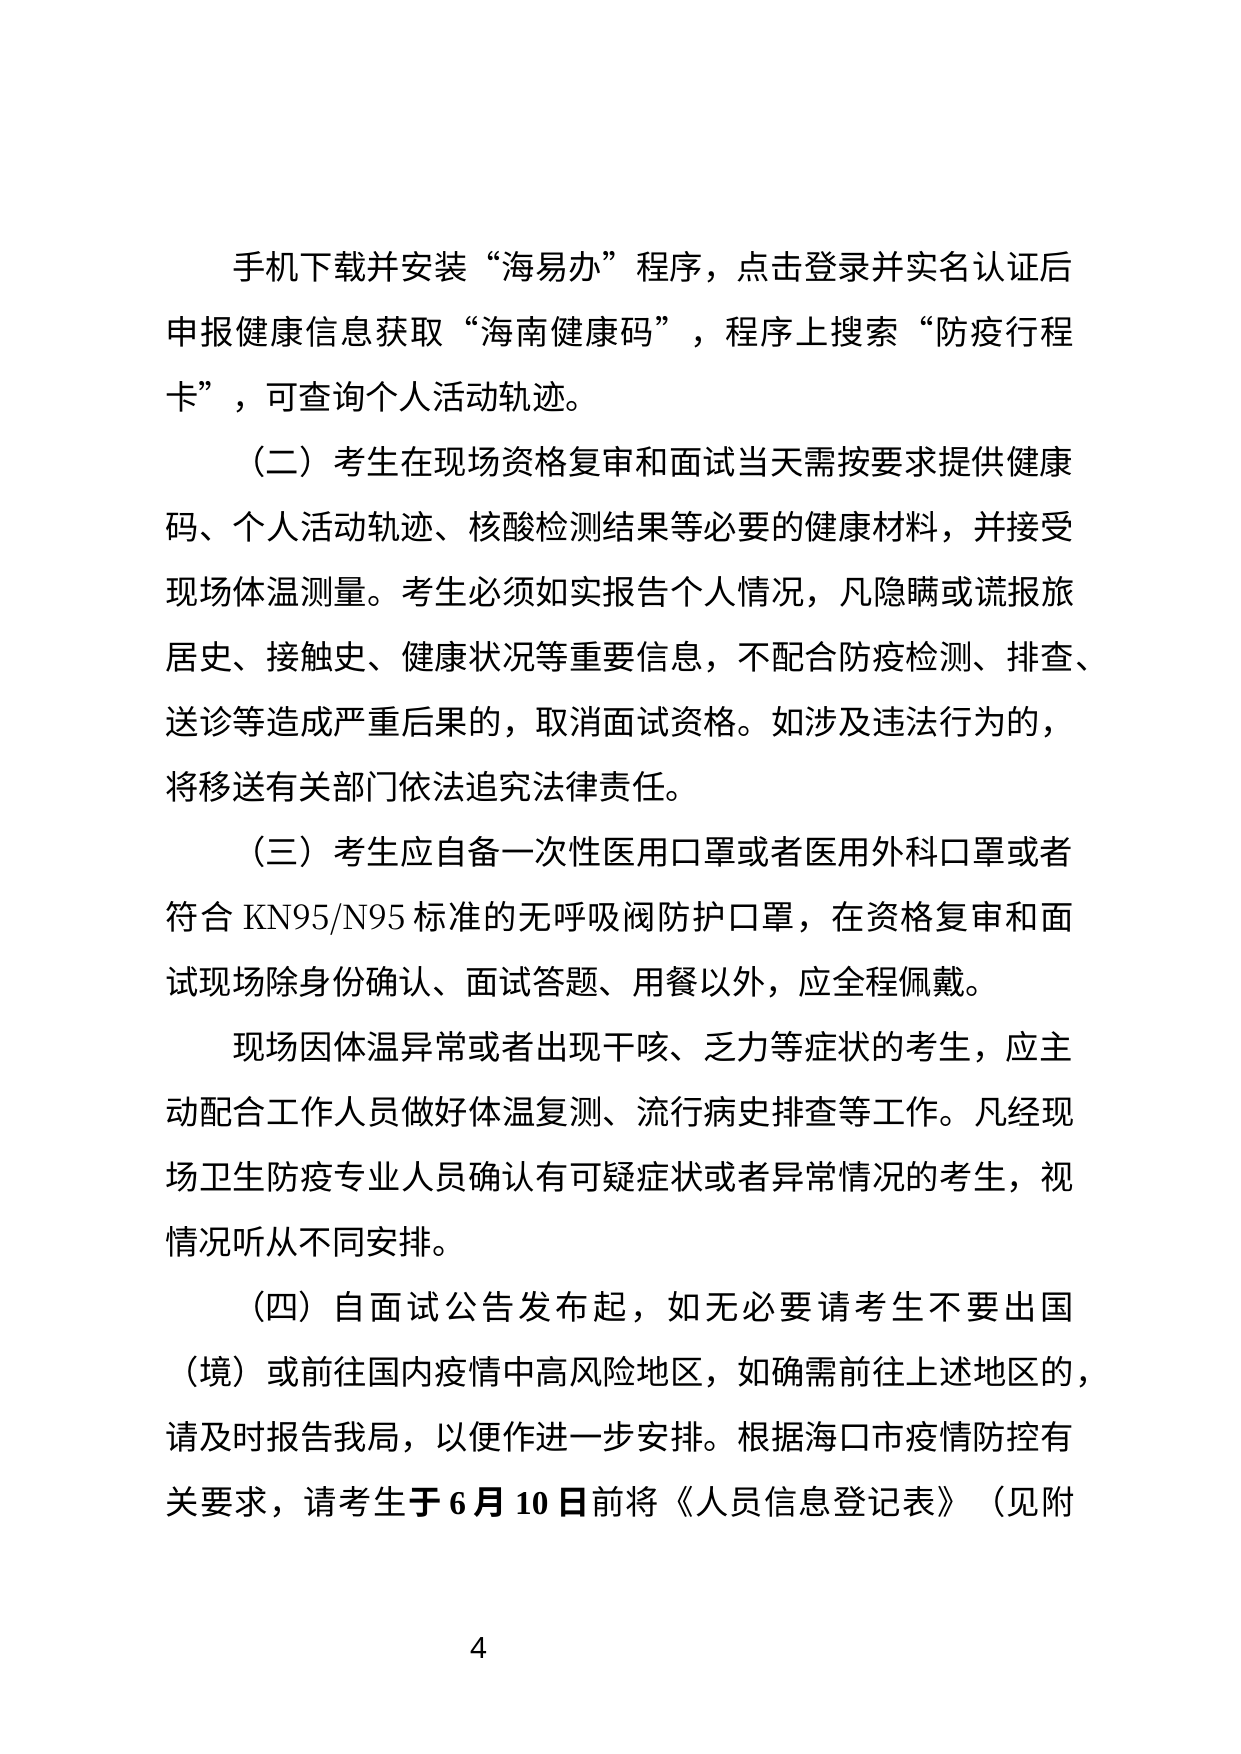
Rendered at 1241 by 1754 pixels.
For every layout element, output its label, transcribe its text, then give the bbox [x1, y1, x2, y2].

text （三）考生应自备一次性医用口罩或者医用外科口罩或者符合KN95/N95标准的无呼吸阀防护口罩，在资格复审和面试现场除身份确认、面试答题、用餐以外，应全程佩戴。 [165, 818, 1075, 1013]
text 现场因体温异常或者出现干咳、乏力等症状的考生，应主动配合工作人员做好体温复测、流行病史排查等工作。凡经现场卫生防疫专业人员确认有可疑症状或者异常情况的考生，视情况听从不同安排。 [165, 1013, 1075, 1273]
text 手机下载并安装“海易办”程序，点击登录并实名认证后申报健康信息获取“海南健康码”，程序上搜索“防疫行程卡”，可查询个人活动轨迹。 [165, 233, 1075, 428]
text （二）考生在现场资格复审和面试当天需按要求提供健康码、个人活动轨迹、核酸检测结果等必要的健康材料，并接受现场体温测量。考生必须如实报告个人情况，凡隐瞒或谎报旅居史、接触史、健康状况等重要信息，不配合防疫检测、排查、送诊等造成严重后果的，取消面试资格。如涉及违法行为的，将移送有关部门依法追究法律责任。 [165, 428, 1075, 818]
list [165, 1273, 1075, 1533]
